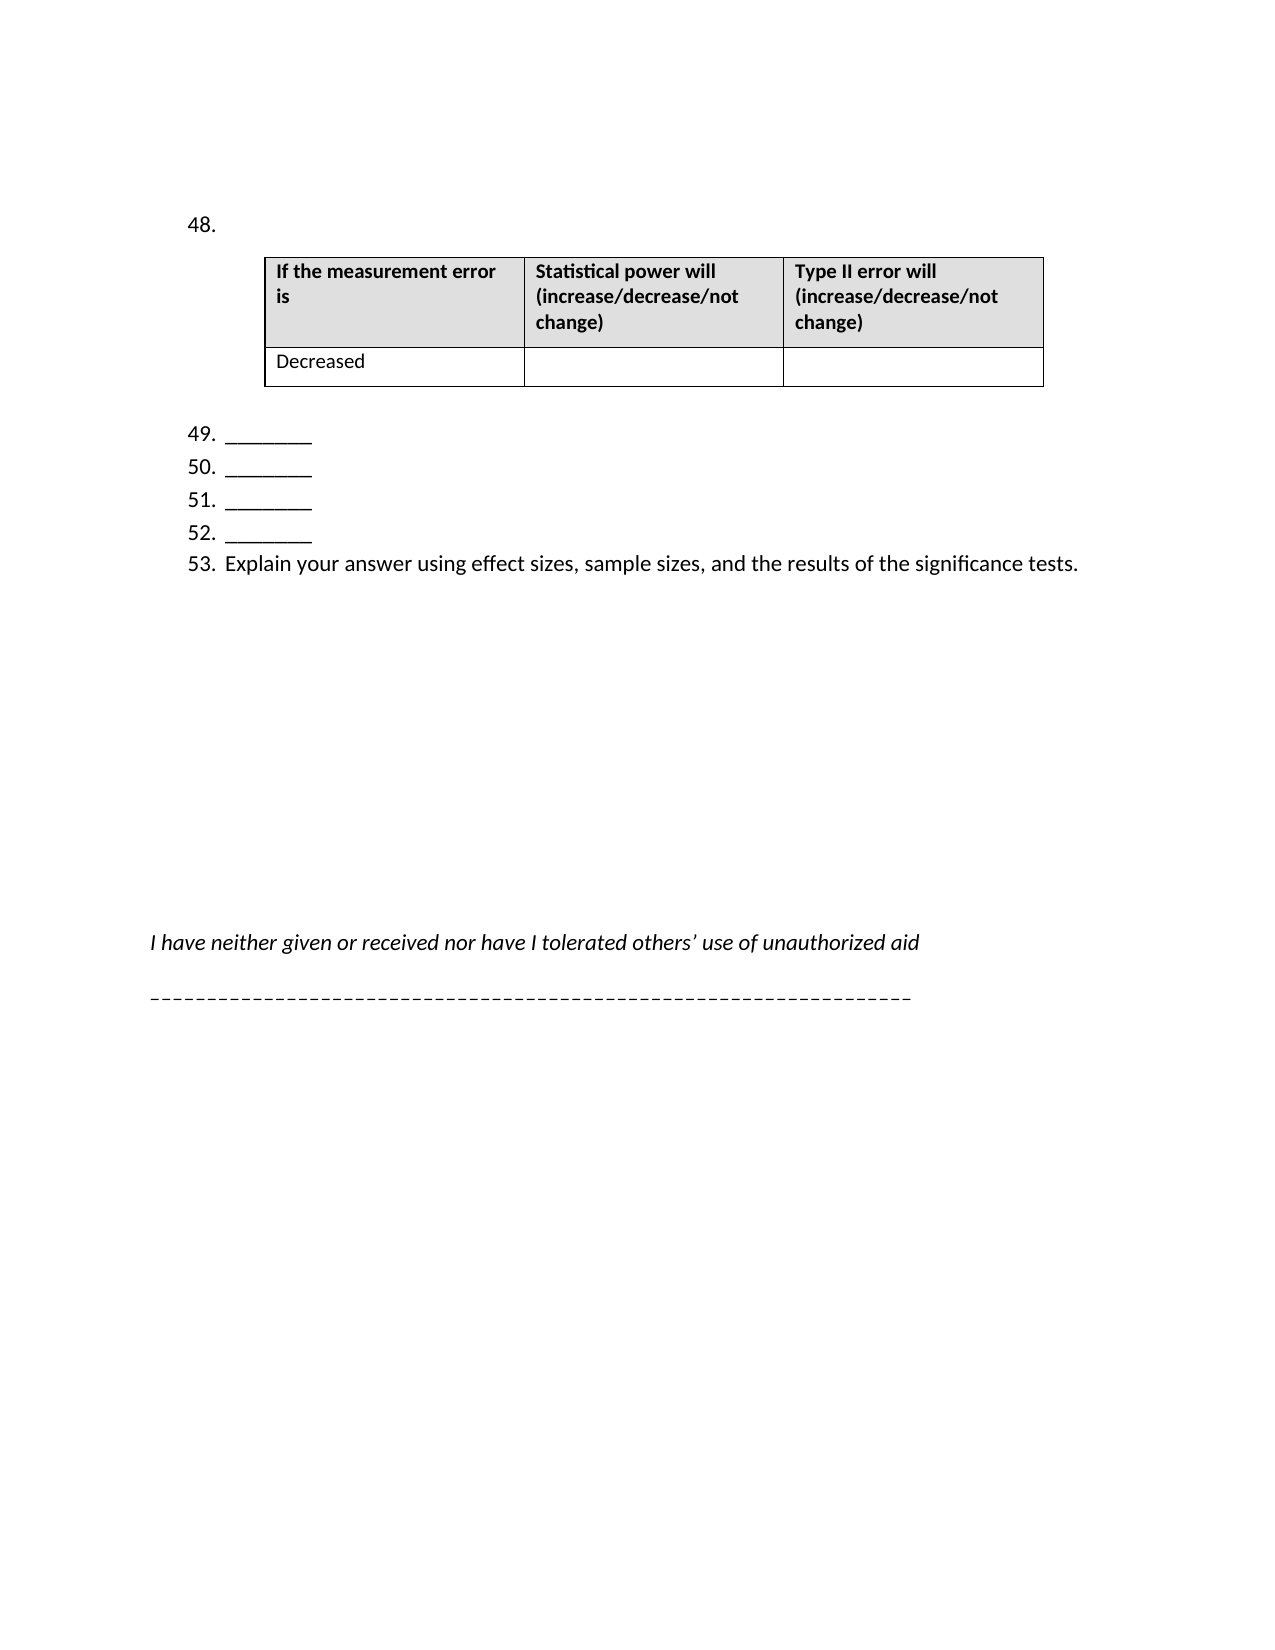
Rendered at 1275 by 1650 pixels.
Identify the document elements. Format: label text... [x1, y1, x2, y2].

list Explain your answer using effect sizes, sample sizes, and the results of the significance tests. [187, 549, 1125, 577]
table_header If the measurement error is [266, 258, 524, 347]
text ___________________________________________________________________ [150, 975, 1125, 1003]
list _______ [187, 483, 1125, 514]
table_header Type II error will (increase/decrease/not change) [784, 258, 1043, 347]
table_cell [525, 348, 783, 386]
text I have neither given or received nor have I tolerated others’ use of unauthorized aid [150, 928, 1125, 956]
table_cell [784, 348, 1043, 386]
table_header Statistical power will (increase/decrease/not change) [525, 258, 783, 347]
list _______ [187, 417, 1125, 448]
table_cell Decreased [266, 348, 524, 386]
list _______ [187, 516, 1125, 547]
list _______ [187, 450, 1125, 481]
